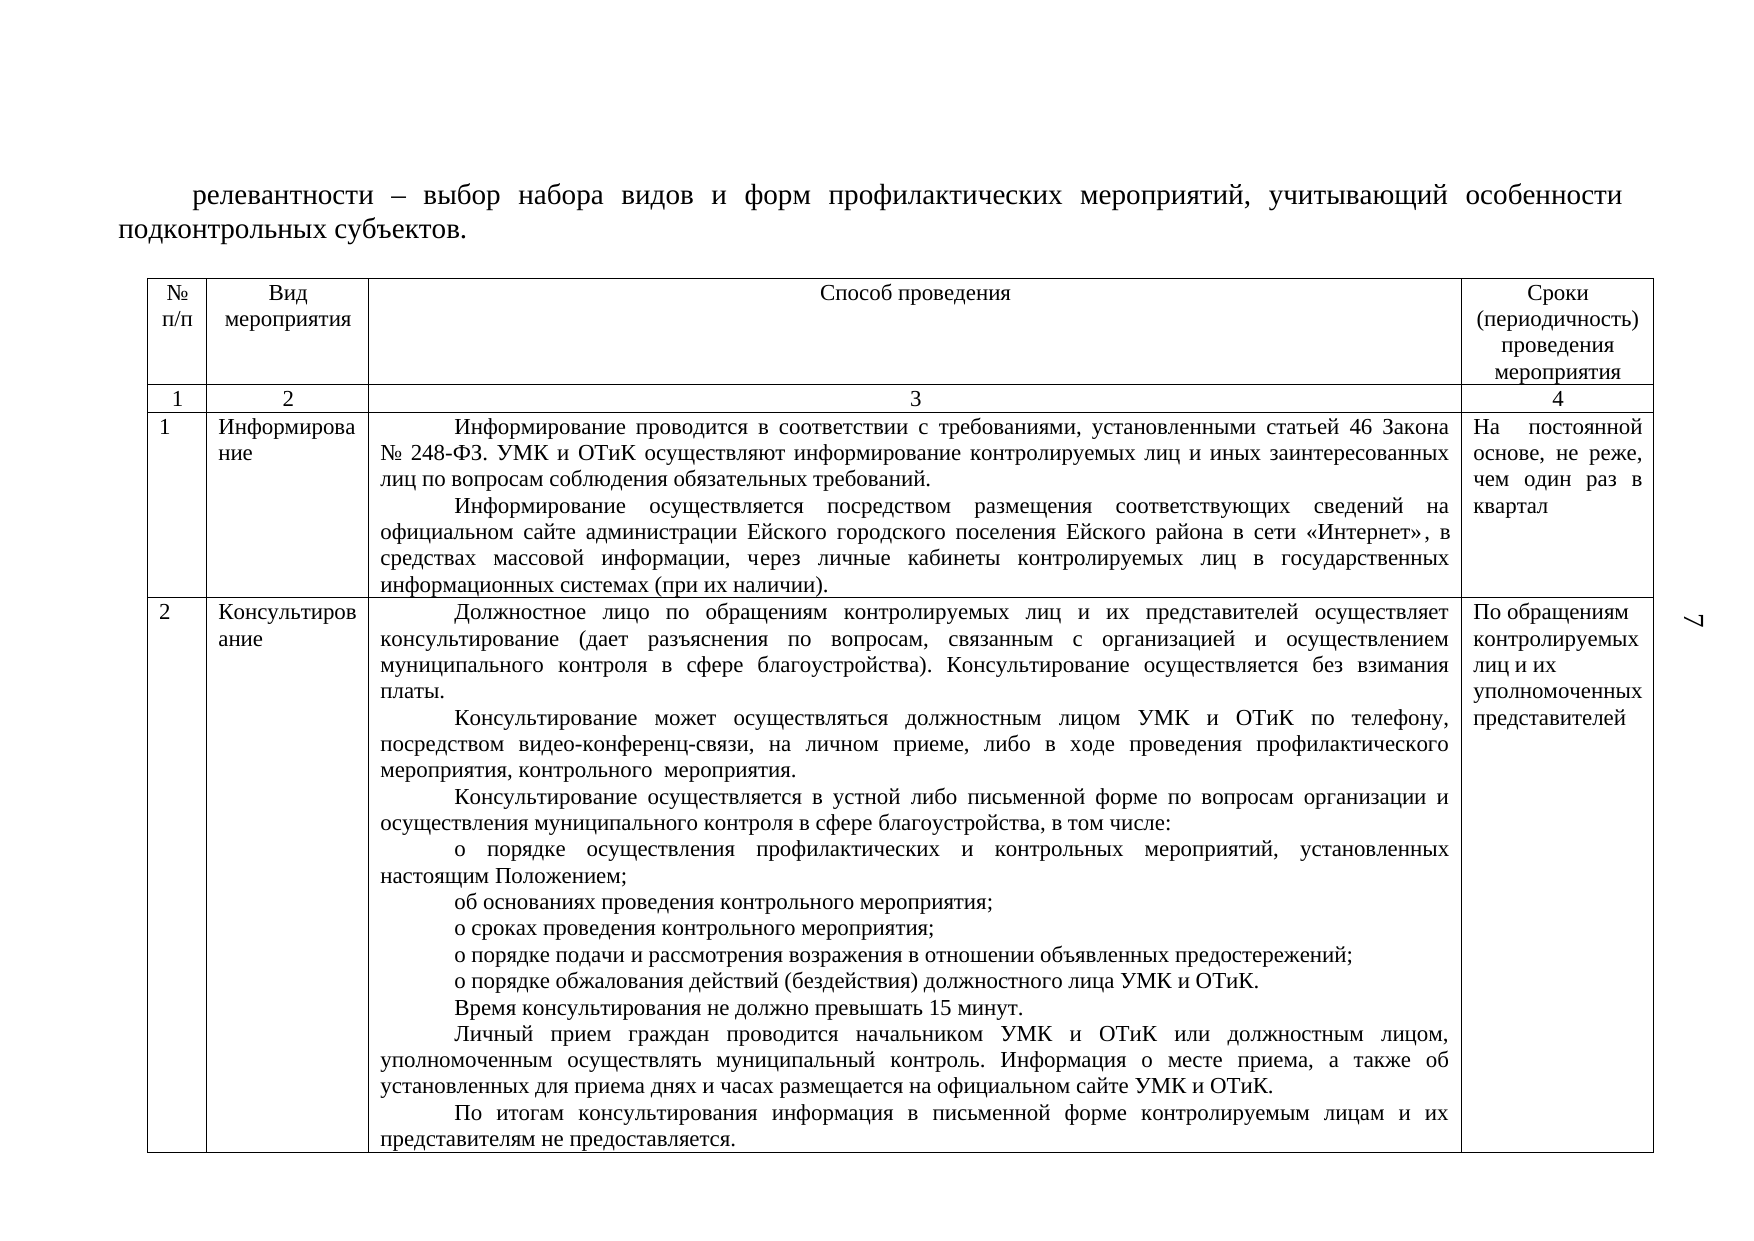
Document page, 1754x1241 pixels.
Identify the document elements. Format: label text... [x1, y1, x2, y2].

table_cell На постоянной основе, не реже, чем один раз в квартал [1462, 413, 1653, 597]
text релевантности – выбор набора видов и форм профилактических мероприятий, учитывающий особенности подконтрольных субъектов. [118, 177, 1624, 244]
table_cell Информирование проводится в соответствии с требованиями, установленными статьей 46 Закона № 248-ФЗ. УМК и ОТиК осуществляют информирование контролируемых лиц и иных заинтересованных лиц по вопросам соблюдения обязательных требований. Информирование осуществляется посредством размещения соответствующих сведений на официальном сайте администрации Ейского городского поселения Ейского района в сети «Интернет», в средствах массовой информации, через личные кабинеты контролируемых лиц в государственных информационных системах (при их наличии). [369, 413, 1461, 597]
table_cell 2 [207, 385, 368, 412]
table_header Способ проведения [369, 279, 1461, 384]
table_cell 1 [148, 413, 206, 597]
table_header № п/п [148, 279, 206, 384]
table_cell 4 [1462, 385, 1653, 412]
table_cell 2 [148, 598, 206, 1152]
table_header Сроки (периодичность) проведения мероприятия [1462, 279, 1653, 384]
table_cell 3 [369, 385, 1461, 412]
table_header Вид мероприятия [207, 279, 368, 384]
table_cell 1 [148, 385, 206, 412]
table_cell Информирование [207, 413, 368, 597]
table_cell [369, 598, 1461, 1152]
table_cell Консультирование [207, 598, 368, 1152]
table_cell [1462, 598, 1653, 1152]
